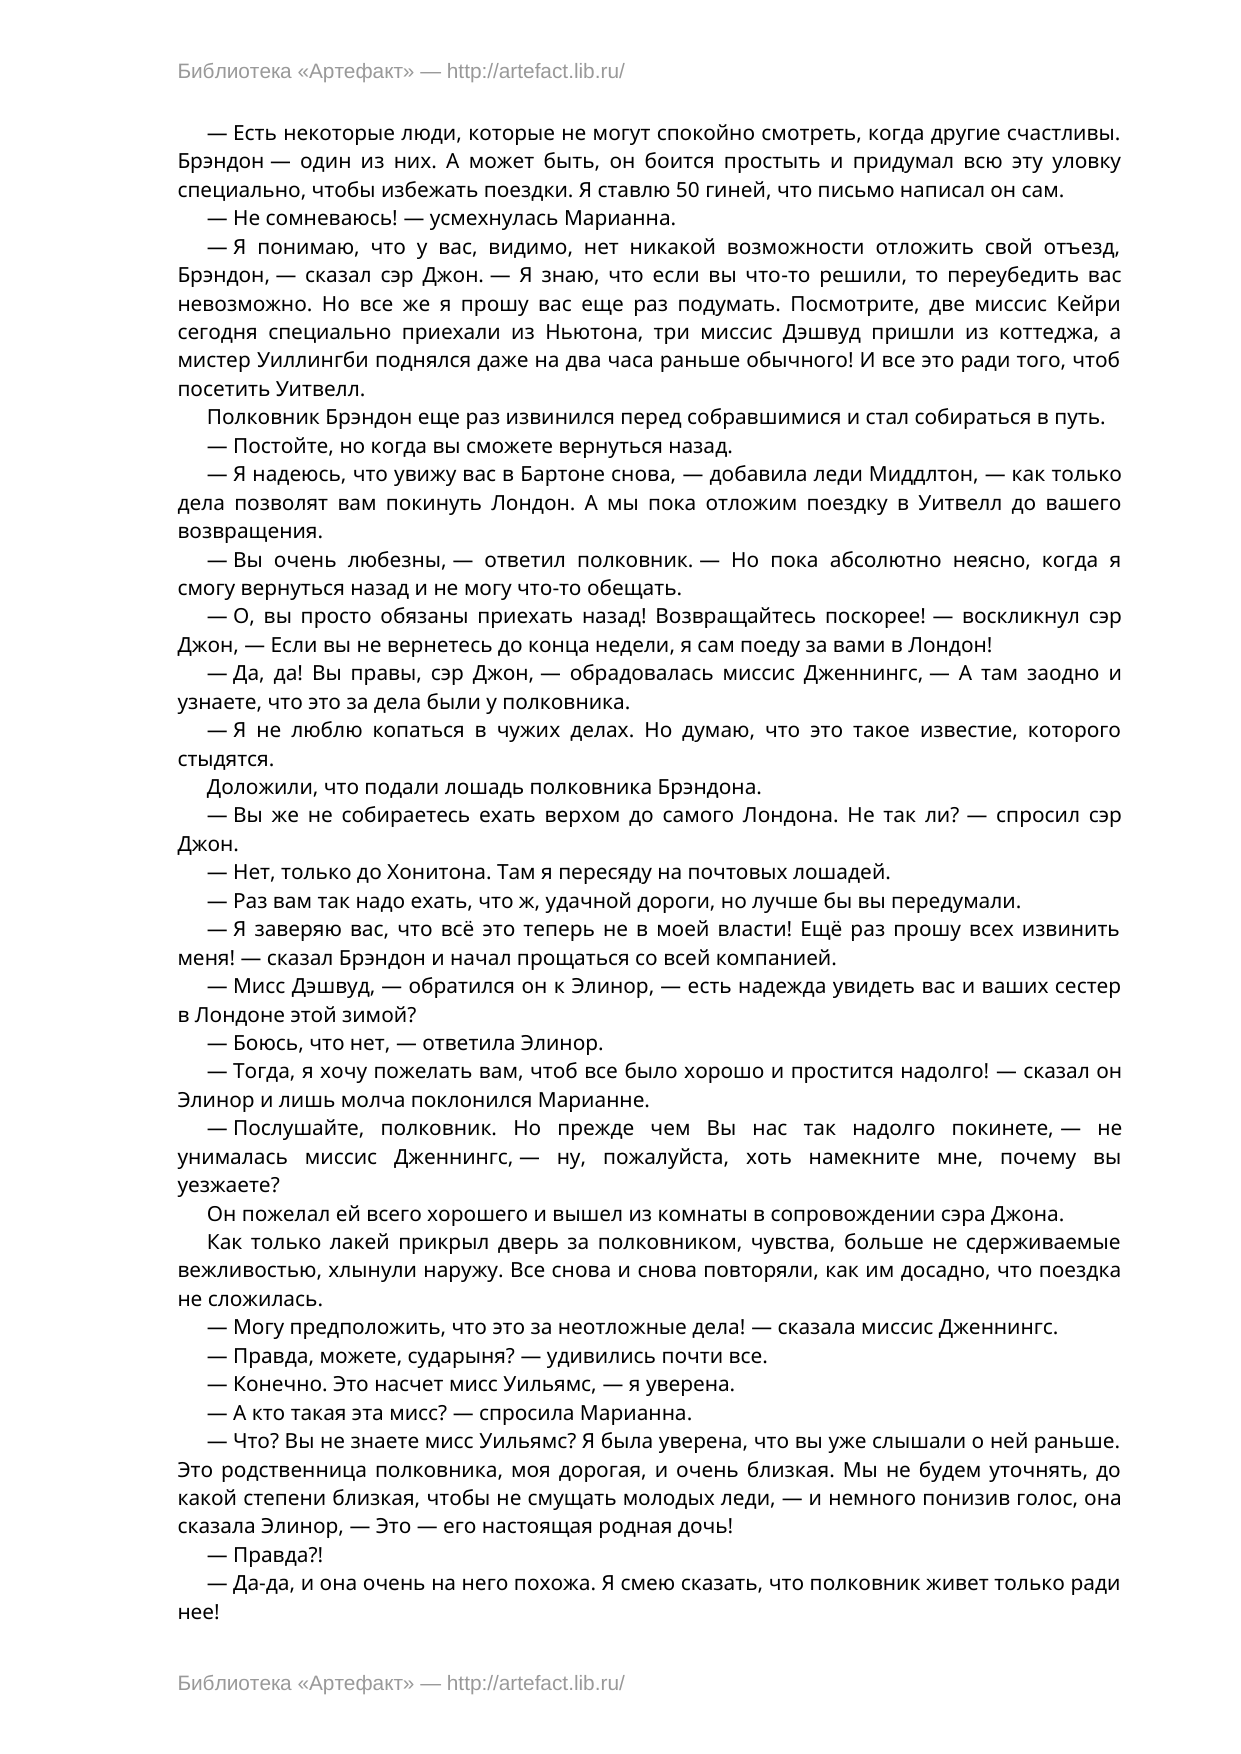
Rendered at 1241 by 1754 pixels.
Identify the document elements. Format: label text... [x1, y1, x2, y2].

text — Нет, только до Хонитона. Там я пересяду на почтовых лошадей. [177, 857, 1122, 886]
text — Не сомневаюсь! — усмехнулась Марианна. [177, 203, 1122, 232]
text — Вы же не собираетесь ехать верхом до самого Лондона. Не так ли? — спросил сэр Джон. [177, 801, 1122, 857]
text — Могу предположить, что это за неотложные дела! — сказала миссис Дженнингс. [177, 1312, 1122, 1341]
text — Я понимаю, что у вас, видимо, нет никакой возможности отложить свой отъезд, Брэндон, — сказал сэр Джон. — Я знаю, что если вы что-то решили, то переубедить вас невозможно. Но все же я прошу вас еще раз подумать. Посмотрите, две миссис Кейри сегодня специально приехали из Ньютона, три миссис Дэшвуд пришли из коттеджа, а мистер Уиллингби поднялся даже на два часа раньше обычного! И все это ради того, чтоб посетить Уитвелл. [177, 232, 1122, 402]
text — Я надеюсь, что увижу вас в Бартоне снова, — добавила леди Миддлтон, — как только дела позволят вам покинуть Лондон. А мы пока отложим поездку в Уитвелл до вашего возвращения. [177, 459, 1122, 545]
text — Да, да! Вы правы, сэр Джон, — обрадовалась миссис Дженнингс, — А там заодно и узнаете, что это за дела были у полковника. [177, 658, 1122, 715]
text — Есть некоторые люди, которые не могут спокойно смотреть, когда другие счастливы. Брэндон — один из них. А может быть, он боится простыть и придумал всю эту уловку специально, чтобы избежать поездки. Я ставлю 50 гиней, что письмо написал он сам. [177, 118, 1122, 203]
text — Тогда, я хочу пожелать вам, чтоб все было хорошо и простится надолго! — сказал он Элинор и лишь молча поклонился Марианне. [177, 1057, 1122, 1113]
text — Я заверяю вас, что всё это теперь не в моей власти! Ещё раз прошу всех извинить меня! — сказал Брэндон и начал прощаться со всей компанией. [177, 914, 1122, 971]
text — Я не люблю копаться в чужих делах. Но думаю, что это такое известие, которого стыдятся. [177, 715, 1122, 772]
text — А кто такая эта мисс? — спросила Марианна. [177, 1398, 1122, 1426]
text Полковник Брэндон еще раз извинился перед собравшимися и стал собираться в путь. [177, 402, 1122, 431]
text Как только лакей прикрыл дверь за полковником, чувства, больше не сдерживаемые вежливостью, хлынули наружу. Все снова и снова повторяли, как им досадно, что поездка не сложилась. [177, 1227, 1122, 1312]
text — Раз вам так надо ехать, что ж, удачной дороги, но лучше бы вы передумали. [177, 886, 1122, 914]
text — Боюсь, что нет, — ответила Элинор. [177, 1028, 1122, 1057]
text — О, вы просто обязаны приехать назад! Возвращайтесь поскорее! — воскликнул сэр Джон, — Если вы не вернетесь до конца недели, я сам поеду за вами в Лондон! [177, 602, 1122, 658]
text — Правда?! [177, 1540, 1122, 1568]
text — Мисс Дэшвуд, — обратился он к Элинор, — есть надежда увидеть вас и ваших сестер в Лондоне этой зимой? [177, 971, 1122, 1028]
text — Вы очень любезны, — ответил полковник. — Но пока абсолютно неясно, когда я смогу вернуться назад и не могу что-то обещать. [177, 545, 1122, 602]
text Он пожелал ей всего хорошего и вышел из комнаты в сопровождении сэра Джона. [177, 1199, 1122, 1227]
text — Да-да, и она очень на него похожа. Я смею сказать, что полковник живет только ради нее! [177, 1568, 1122, 1625]
text — Постойте, но когда вы сможете вернуться назад. [177, 431, 1122, 459]
text — Что? Вы не знаете мисс Уильямс? Я была уверена, что вы уже слышали о ней раньше. Это родственница полковника, моя дорогая, и очень близкая. Мы не будем уточнять, до какой степени близкая, чтобы не смущать молодых леди, — и немного понизив голос, она сказала Элинор, — Это — его настоящая родная дочь! [177, 1426, 1122, 1540]
text — Правда, можете, сударыня? — удивились почти все. [177, 1341, 1122, 1369]
text — Послушайте, полковник. Но прежде чем Вы нас так надолго покинете, — не унималась миссис Дженнингс, — ну, пожалуйста, хоть намекните мне, почему вы уезжаете? [177, 1113, 1122, 1199]
text Доложили, что подали лошадь полковника Брэндона. [177, 772, 1122, 801]
text — Конечно. Это насчет мисс Уильямс, — я уверена. [177, 1369, 1122, 1398]
